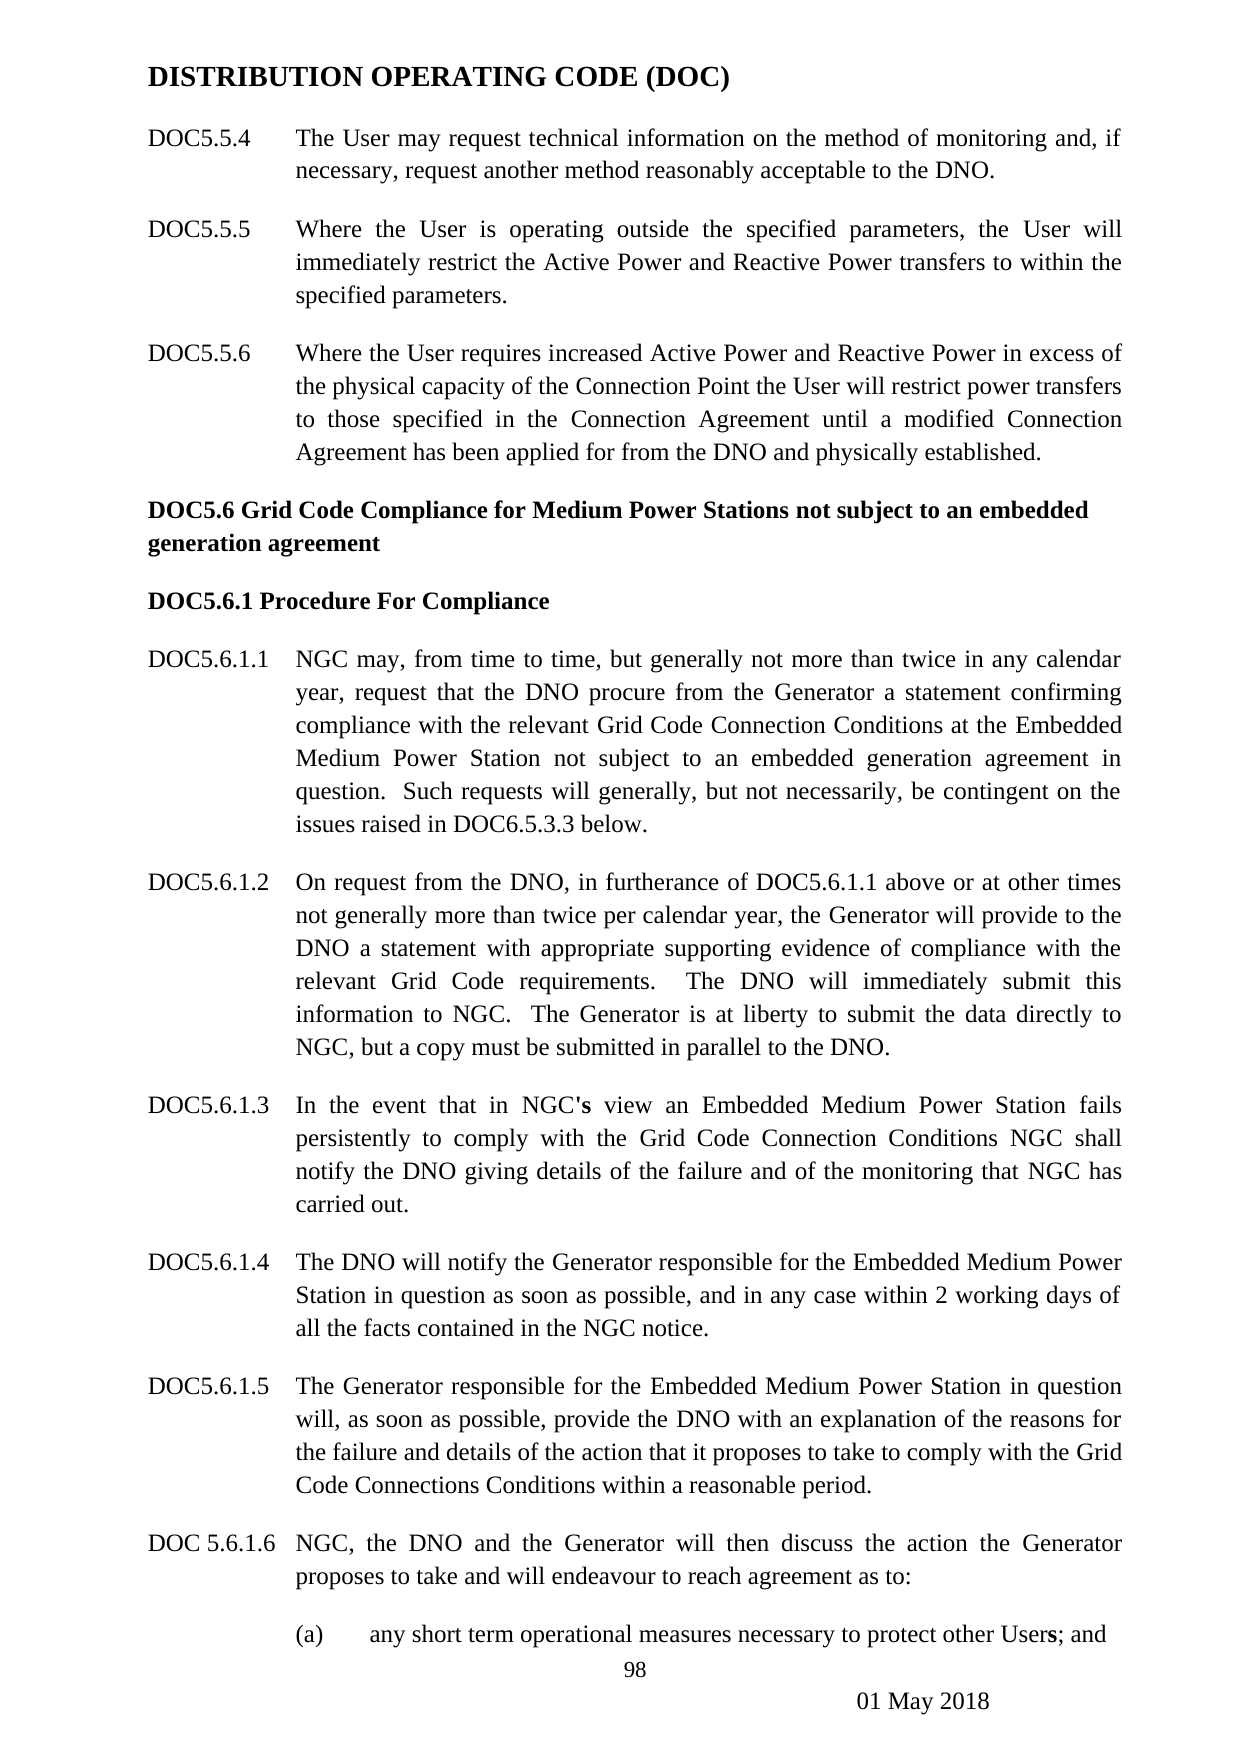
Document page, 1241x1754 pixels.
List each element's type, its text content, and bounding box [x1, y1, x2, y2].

text 5.6.1.3 In the event that in NGC's view an Embedded Medium Power Station fails persistently to comply with the Grid Code Connection Conditions NGC shall notify the DNO giving details of the failure and of the monitoring that NGC has carried out. [148, 1090, 1122, 1218]
text 5.5.4 The User may request technical information on the method of monitoring and, if necessary, request another method reasonably acceptable to the DNO. [148, 123, 1122, 184]
text 5.6 Grid Code Compliance for Medium Power Stations not subject to an embedded generation agreement [148, 495, 1122, 557]
text 5.6.1.5 The Generator responsible for the Embedded Medium Power Station in question will, as soon as possible, provide the DNO with an explanation of the reasons for the failure and details of the action that it proposes to take to comply with the Grid Code Connections Conditions within a reasonable period. [148, 1371, 1122, 1499]
text 5.6.1.4 The DNO will notify the Generator responsible for the Embedded Medium Power Station in question as soon as possible, and in any case within 2 working days of all the facts contained in the NGC notice. [148, 1247, 1122, 1342]
text (a) any short term operational measures necessary to protect other Users; and [295, 1619, 1122, 1648]
text 5.6.1.2 On request from the DNO, in furtherance of 5.6.1.1 above or at other times not generally more than twice per calendar year, the Generator will provide to the DNO a statement with appropriate supporting evidence of compliance with the relevant Grid Code requirements. The DNO will immediately submit this information to NGC. The Generator is at liberty to submit the data directly to NGC, but a copy must be submitted in parallel to the DNO. [148, 867, 1122, 1061]
text 5.5.6 Where the User requires increased Active Power and Reactive Power in excess of the physical capacity of the Connection Point the User will restrict power transfers to those specified in the Connection Agreement until a modified Connection Agreement has been applied for from the DNO and physically established. [148, 338, 1122, 466]
text 5.6.1.1 NGC may, from time to time, but generally not more than twice in any calendar year, request that the DNO procure from the Generator a statement confirming compliance with the relevant Grid Code Connection Conditions at the Embedded Medium Power Station not subject to an embedded generation agreement in question. Such requests will generally, but not necessarily, be contingent on the issues raised in 6.5.3.3 below. [148, 644, 1122, 838]
text 5.6.1 Procedure For Compliance [148, 586, 1122, 614]
text 5.5.5 Where the User is operating outside the specified parameters, the User will immediately restrict the Active Power and Reactive Power transfers to within the specified parameters. [148, 214, 1122, 308]
text 5.6.1.6 NGC, the DNO and the Generator will then discuss the action the Generator proposes to take and will endeavour to reach agreement as to: [148, 1528, 1122, 1590]
